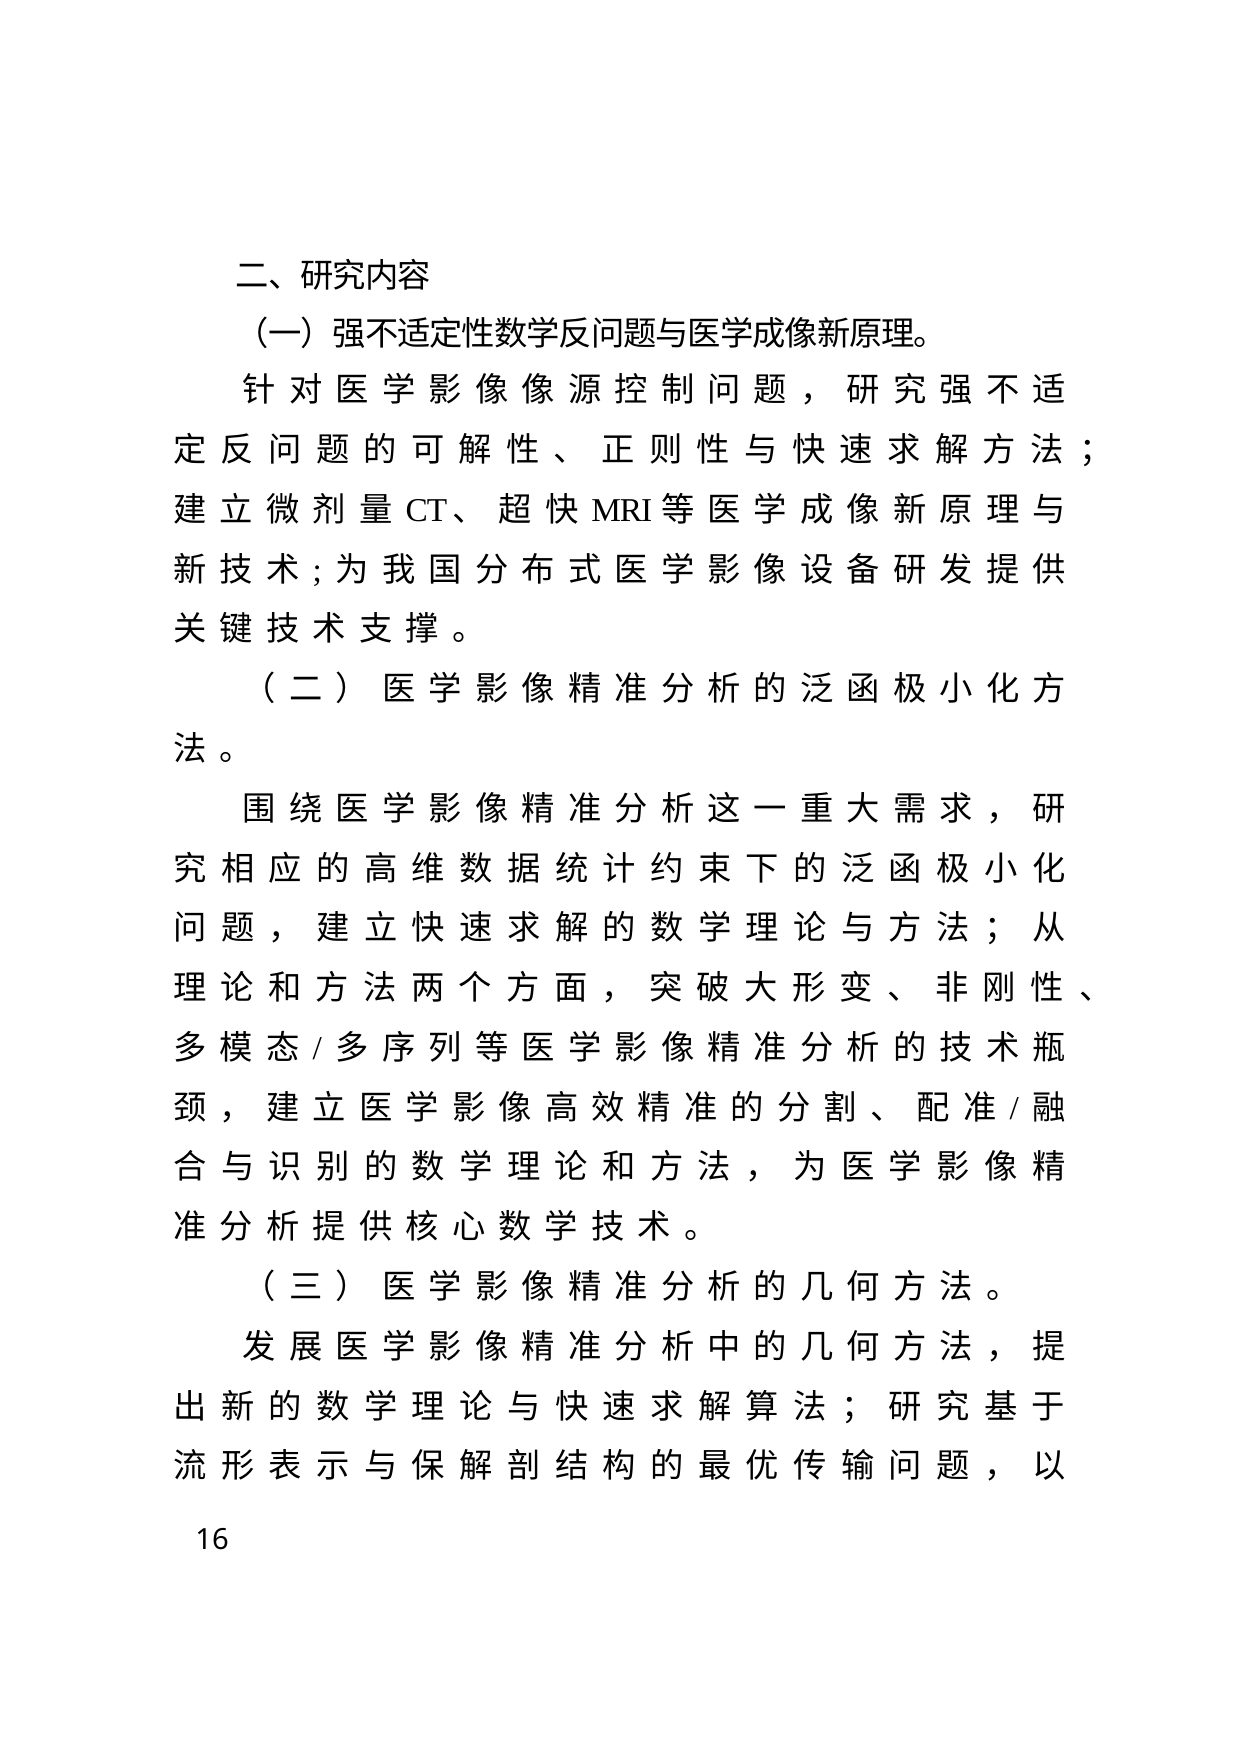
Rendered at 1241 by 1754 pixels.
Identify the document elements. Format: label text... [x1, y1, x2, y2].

text 围绕医学影像精准分析这一重大需求，研究相应的高维数据统计约束下的泛函极小化问题，建立快速求解的数学理论与方法；从理论和方法两个方面，突破大形变、非刚性、多模态/多序列等医学影像精准分析的技术瓶颈，建立医学影像高效精准的分割、配准/融合与识别的数学理论和方法，为医学影像精准分析提供核心数学技术。 [173, 776, 1079, 1254]
text （三）医学影像精准分析的几何方法。 [173, 1254, 1079, 1314]
text 二、研究内容 [173, 241, 1079, 299]
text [173, 1314, 1079, 1493]
text （二）医学影像精准分析的泛函极小化方法。 [173, 656, 1079, 776]
text （一）强不适定性数学反问题与医学成像新原理。 [173, 299, 1079, 357]
text 针对医学影像像源控制问题，研究强不适定反问题的可解性、正则性与快速求解方法；建立微剂量CT、超快MRI等医学成像新原理与新技术;为我国分布式医学影像设备研发提供关键技术支撑。 [173, 357, 1079, 656]
